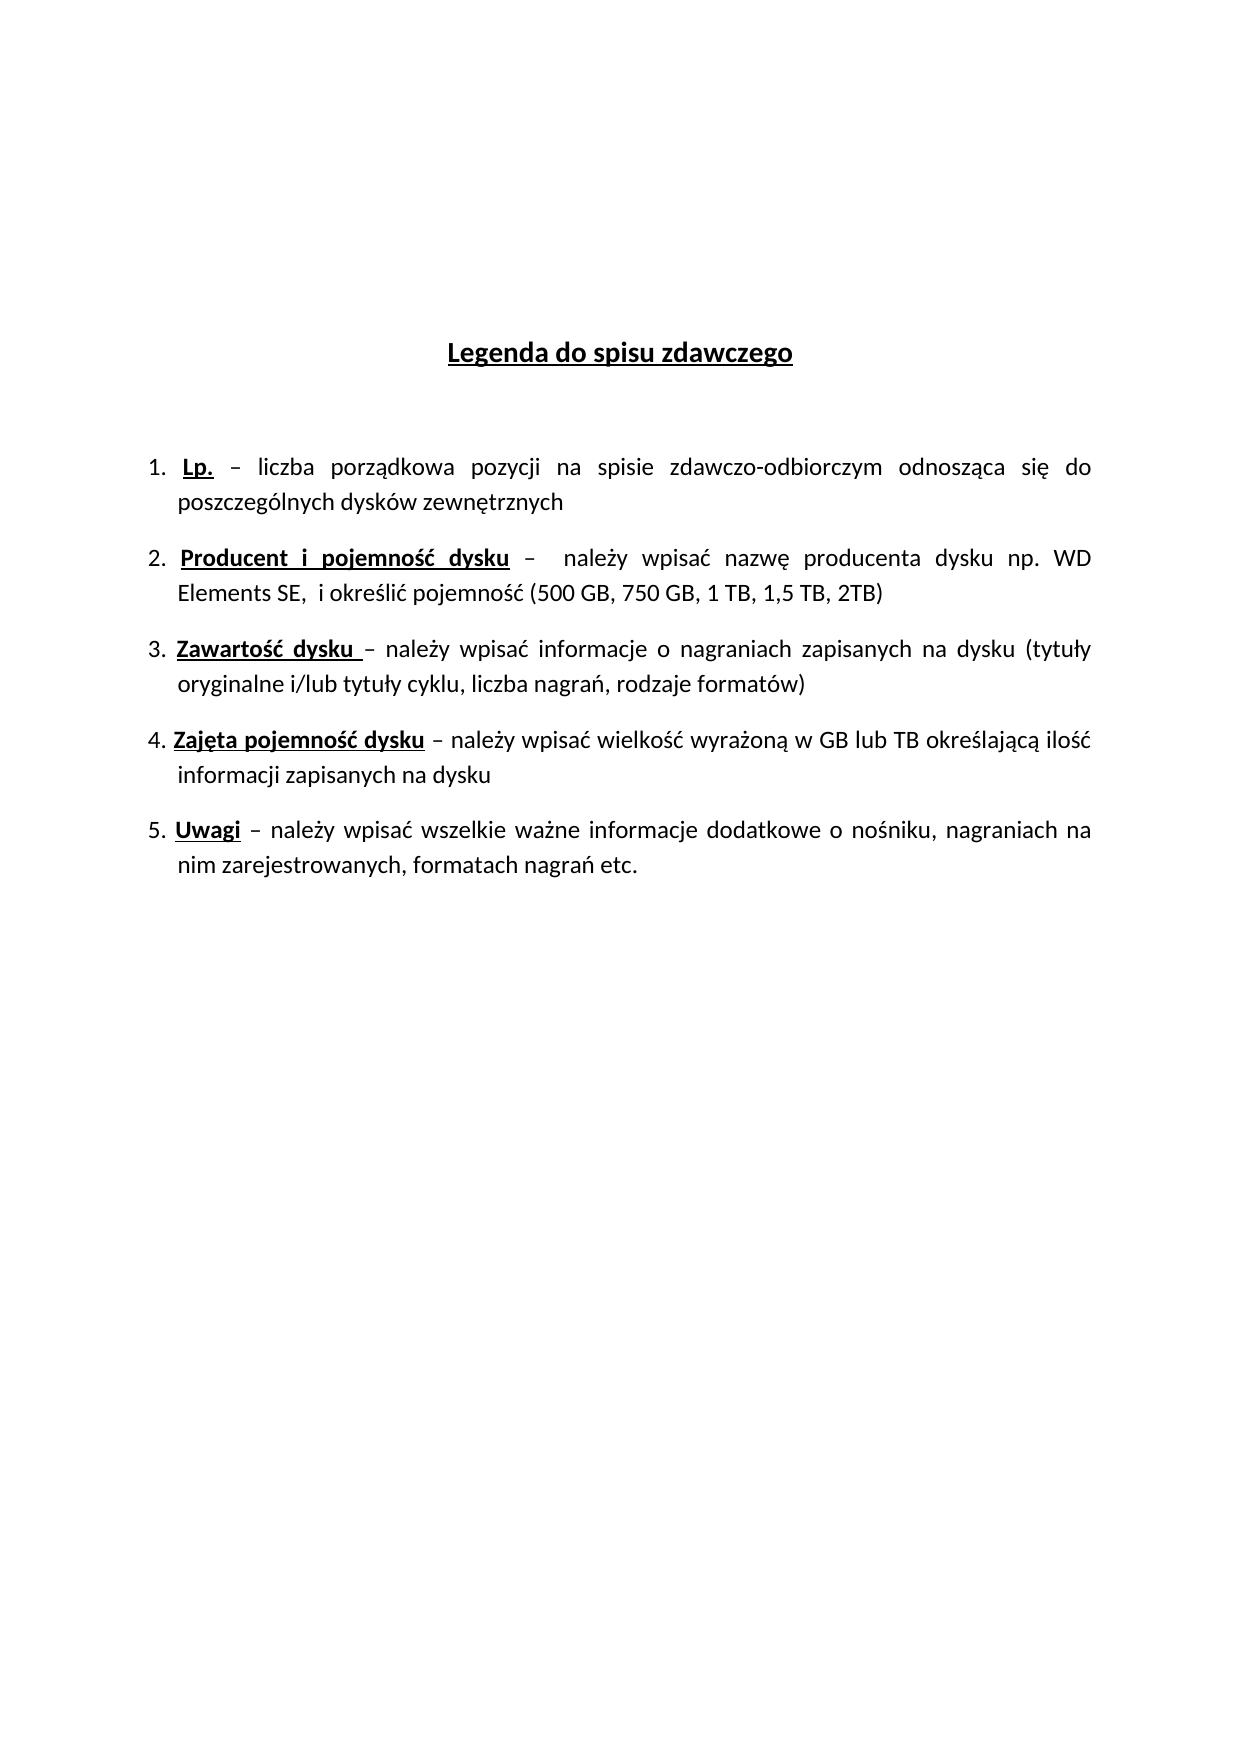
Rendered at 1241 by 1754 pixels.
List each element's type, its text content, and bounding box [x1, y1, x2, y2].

text 4. Zajęta pojemność dysku – należy wpisać wielkość wyrażoną w GB lub TB określającą ilość informacji zapisanych na dysku [148, 724, 1093, 789]
text 2. Producent i pojemność dysku – należy wpisać nazwę producenta dysku np. WD Elements SE, i określić pojemność (500 GB, 750 GB, 1 TB, 1,5 TB, 2TB) [148, 542, 1093, 608]
text 1. Lp. – liczba porządkowa pozycji na spisie zdawczo-odbiorczym odnosząca się do poszczególnych dysków zewnętrznych [148, 451, 1093, 517]
text 3. Zawartość dysku – należy wpisać informacje o nagraniach zapisanych na dysku (tytuły oryginalne i/lub tytuły cyklu, liczba nagrań, rodzaje formatów) [148, 633, 1093, 698]
text 5. Uwagi – należy wpisać wszelkie ważne informacje dodatkowe o nośniku, nagraniach na nim zarejestrowanych, formatach nagrań etc. [148, 815, 1093, 880]
text Legenda do spisu zdawczego [148, 334, 1093, 369]
